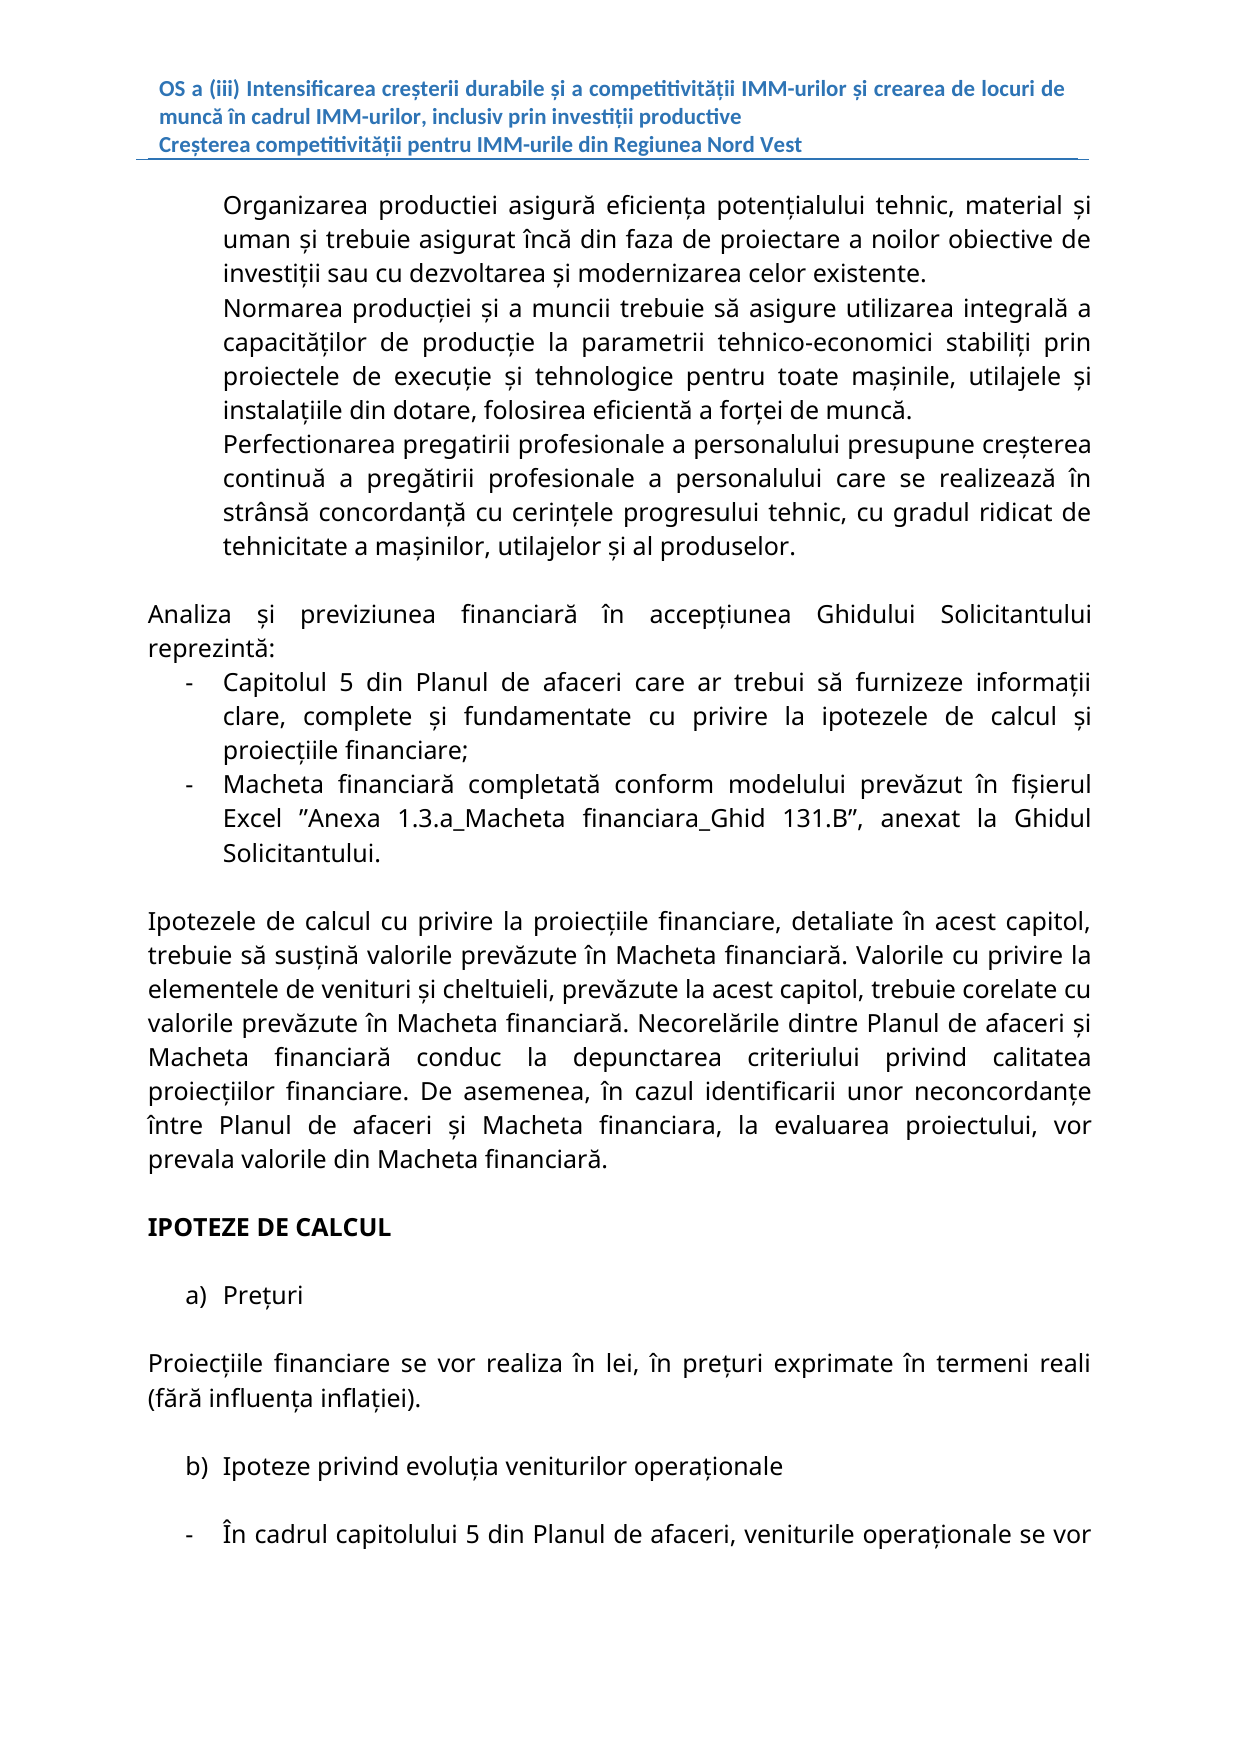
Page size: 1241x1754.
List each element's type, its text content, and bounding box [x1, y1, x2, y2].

list Macheta financiară completată conform modelului prevăzut în fișierul Excel ”Anexa 1.3.a_Macheta financiara_Ghid 131.B”, anexat la Ghidul Solicitantului. [185, 767, 1093, 869]
list Normarea producției și a muncii trebuie să asigure utilizarea integrală a capacităților de producție la parametrii tehnico-economici stabiliți prin proiectele de execuție și tehnologice pentru toate mașinile, utilajele și instalațiile din dotare, folosirea eficientă a forței de muncă. [223, 290, 1093, 426]
list Prețuri [185, 1278, 1093, 1312]
list Perfectionarea pregatirii profesionale a personalului presupune creșterea continuă a pregătirii profesionale a personalului care se realizează în strânsă concordanță cu cerințele progresului tehnic, cu gradul ridicat de tehnicitate a mașinilor, utilajelor și al produselor. [223, 426, 1093, 563]
text Ipotezele de calcul cu privire la proiecțiile financiare, detaliate în acest capitol, trebuie să susțină valorile prevăzute în Macheta financiară. Valorile cu privire la elementele de venituri și cheltuieli, prevăzute la acest capitol, trebuie corelate cu valorile prevăzute în Macheta financiară. Necorelările dintre Planul de afaceri și Macheta financiară conduc la depunctarea criteriului privind calitatea proiecțiilor financiare. De asemenea, în cazul identificarii unor neconcordanțe între Planul de afaceri și Macheta financiara, la evaluarea proiectului, vor prevala valorile din Macheta financiară. [148, 903, 1093, 1176]
list Ipoteze privind evoluția veniturilor operaționale [185, 1448, 1093, 1482]
list Organizarea productiei asigură eficiența potențialului tehnic, material și uman și trebuie asigurat încă din faza de proiectare a noilor obiective de investiții sau cu dezvoltarea și modernizarea celor existente. [223, 188, 1093, 290]
text IPOTEZE DE CALCUL [148, 1210, 1093, 1244]
text Analiza și previziunea financiară în accepțiunea Ghidului Solicitantului reprezintă: [148, 597, 1093, 665]
text Proiecțiile financiare se vor realiza în lei, în prețuri exprimate în termeni reali (fără influența inflației). [148, 1346, 1093, 1414]
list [185, 1516, 1093, 1551]
list Capitolul 5 din Planul de afaceri care ar trebui să furnizeze informații clare, complete și fundamentate cu privire la ipotezele de calcul și proiecțiile financiare; [185, 665, 1093, 767]
